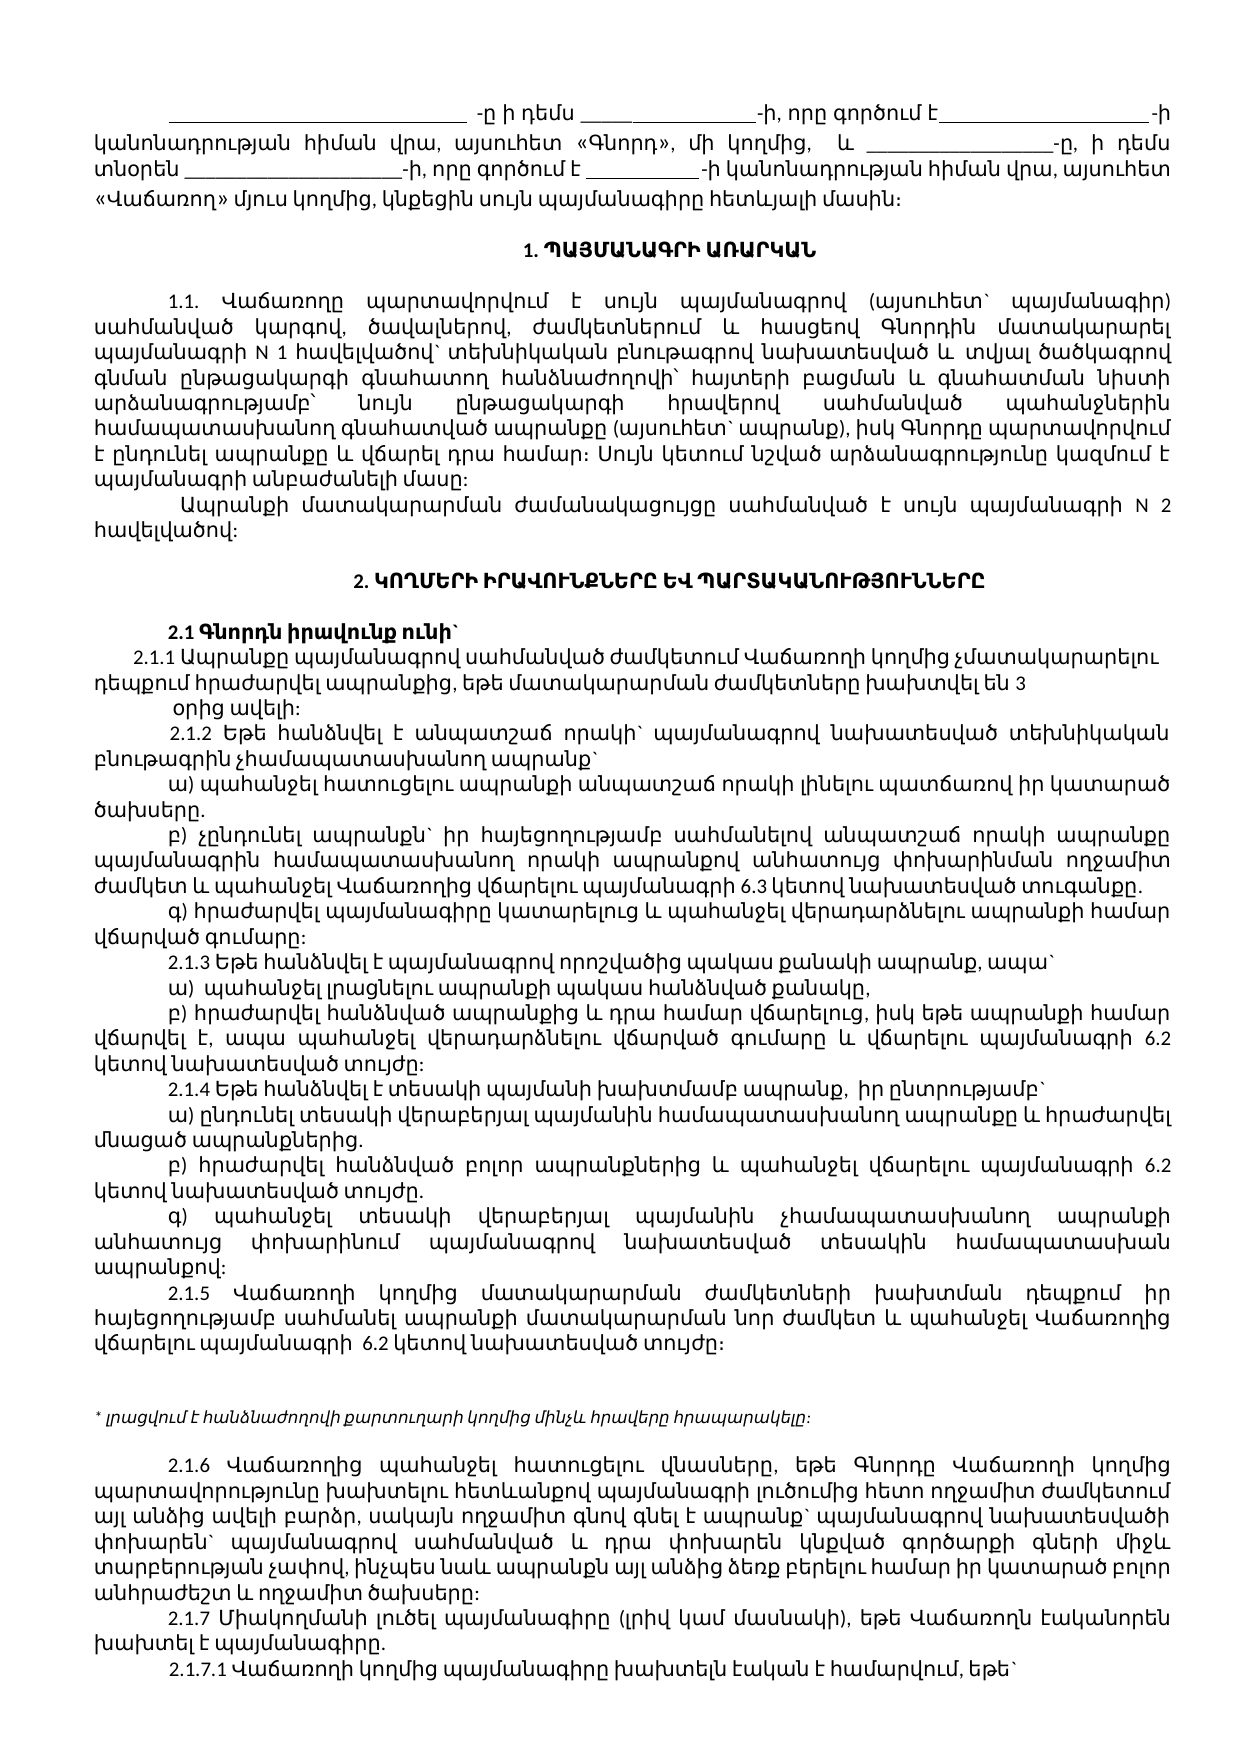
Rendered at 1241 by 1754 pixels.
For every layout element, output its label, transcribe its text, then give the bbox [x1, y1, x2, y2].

text 2.1.3 Եթե հանձնվել է պայմանագրով որոշվածից պակաս քանակի ապրանք, ապա` [94, 949, 1171, 975]
text բ) չընդունել ապրանքն` իր հայեցողությամբ սահմանելով անպատշաճ որակի ապրանքը պայմանագրին համապատասխանող որակի ապրանքով անհատույց փոխարինման ողջամիտ ժամկետ և պահանջել Վաճառողից վճարելու պայմանագրի 6.3 կետով նախատեսված տուգանքը. [94, 822, 1171, 898]
text 1.1. Վաճառողը պարտավորվում է սույն պայմանագրով (այսուհետ` պայմանագիր) սահմանված կարգով, ծավալներով, ժամկետներում և հասցեով Գնորդին մատակարարել պայմանագրի N 1 հավելվածով` տեխնիկական բնութագրով նախատեսված և տվյալ ծածկագրով գնման ընթացակարգի գնահատող հանձնաժողովի՝ հայտերի բացման և գնահատման նիստի արձանագրությամբ՝ նույն ընթացակարգի հրավերով սահմանված պահանջներին համապատասխանող գնահատված ապրանքը (այսուհետ` ապրանք), իսկ Գնորդը պարտավորվում է ընդունել ապրանքը և վճարել դրա համար։ Սույն կետում նշված արձանագրությունը կազմում է պայմանագրի անբաժանելի մասը: [94, 288, 1171, 492]
text * լրացվում է հանձնաժողովի քարտուղարի կողմից մինչև հրավերը հրապարակելը: [94, 1407, 1171, 1427]
text 2.1.4 Եթե հանձնվել է տեսակի պայմանի խախտմամբ ապրանք, իր ընտրությամբ` [94, 1076, 1171, 1102]
text Ապրանքի մատակարարման ժամանակացույցը սահմանված է սույն պայմանագրի N 2 հավելվածով: [94, 492, 1171, 543]
text բ) հրաժարվել հանձնված բոլոր ապրանքներից և պահանջել վճարելու պայմանագրի 6.2 կետով նախատեսված տույժը. [94, 1153, 1171, 1203]
text բ) հրաժարվել հանձնված ապրանքից և դրա համար վճարելուց, իսկ եթե ապրանքի համար վճարվել է, ապա պահանջել վերադարձնելու վճարված գումարը և վճարելու պայմանագրի 6.2 կետով նախատեսված տույժը: [94, 1000, 1171, 1076]
text 2.1.2 Եթե հանձնվել է անպատշաճ որակի` պայմանագրով նախատեսված տեխնիկական բնութագրին չհամապատասխանող ապրանք` [94, 721, 1171, 771]
text 2.1 Գնորդն իրավունք ունի` [94, 619, 1171, 644]
text 2.1.6 Վաճառողից պահանջել հատուցելու վնասները, եթե Գնորդը Վաճառողի կողմից պարտավորությունը խախտելու հետևանքով պայմանագրի լուծումից հետո ողջամիտ ժամկետում այլ անձից ավելի բարձր, սակայն ողջամիտ գնով գնել է ապրանք` պայմանագրով նախատեսվածի փոխարեն` պայմանագրով սահմանված և դրա փոխարեն կնքված գործարքի գների միջև տարբերության չափով, ինչպես նաև ապրանքն այլ անձից ձեռք բերելու համար իր կատարած բոլոր անհրաժեշտ և ողջամիտ ծախսերը: [94, 1453, 1171, 1605]
text գ) պահանջել տեսակի վերաբերյալ պայմանին չհամապատասխանող ապրանքի անհատույց փոխարինում պայմանագրով նախատեսված տեսակին համապատասխան ապրանքով: [94, 1203, 1171, 1280]
text 2.1.7.1 Վաճառողի կողմից պայմանագիրը խախտելն էական է համարվում, եթե` [94, 1656, 1171, 1681]
text 1. ՊԱՅՄԱՆԱԳՐԻ ԱՌԱՐԿԱՆ [94, 238, 1171, 263]
text գ) հրաժարվել պայմանագիրը կատարելուց և պահանջել վերադարձնելու ապրանքի համար վճարված գումարը: [94, 898, 1171, 949]
text 2.1.1 Ապրանքը պայմանագրով սահմանված ժամկետում Վաճառողի կողմից չմատակարարելու դեպքում հրաժարվել ապրանքից, եթե մատակարարման ժամկետները խախտվել են 3 [94, 644, 1171, 695]
text ա) պահանջել լրացնելու ապրանքի պակաս հանձնված քանակը, [94, 975, 1171, 1000]
text -ը ի դեմս _____ -ի, որը գործում է -ի կանոնադրության հիման վրա, այսուհետ «Գնորդ», մի կողմից, և __________________-ը, ի դեմս տնօրեն _____________________-ի, որը գործում է -ի կանոնադրության հիման վրա, այսուհետ «Վաճառող» մյուս կողմից, կնքեցին սույն պայմանագիրը հետևյալի մասին։ [94, 100, 1171, 212]
text 2.1.7 Միակողմանի լուծել պայմանագիրը (լրիվ կամ մասնակի), եթե Վաճառողն էականորեն խախտել է պայմանագիրը. [94, 1605, 1171, 1656]
text օրից ավելի: [94, 695, 1171, 721]
text ա) ընդունել տեսակի վերաբերյալ պայմանին համապատասխանող ապրանքը և հրաժարվել մնացած ապրանքներից. [94, 1102, 1171, 1153]
text ա) պահանջել հատուցելու ապրանքի անպատշաճ որակի լինելու պատճառով իր կատարած ծախսերը. [94, 771, 1171, 822]
text 2.1.5 Վաճառողի կողմից մատակարարման ժամկետների խախտման դեպքում իր հայեցողությամբ սահմանել ապրանքի մատակարարման նոր ժամկետ և պահանջել Վաճառողից վճարելու պայմանագրի 6.2 կետով նախատեսված տույժը։ [94, 1280, 1171, 1356]
text 2. ԿՈՂՄԵՐԻ ԻՐԱՎՈՒՆՔՆԵՐԸ ԵՎ ՊԱՐՏԱԿԱՆՈՒԹՅՈՒՆՆԵՐԸ [94, 568, 1171, 593]
